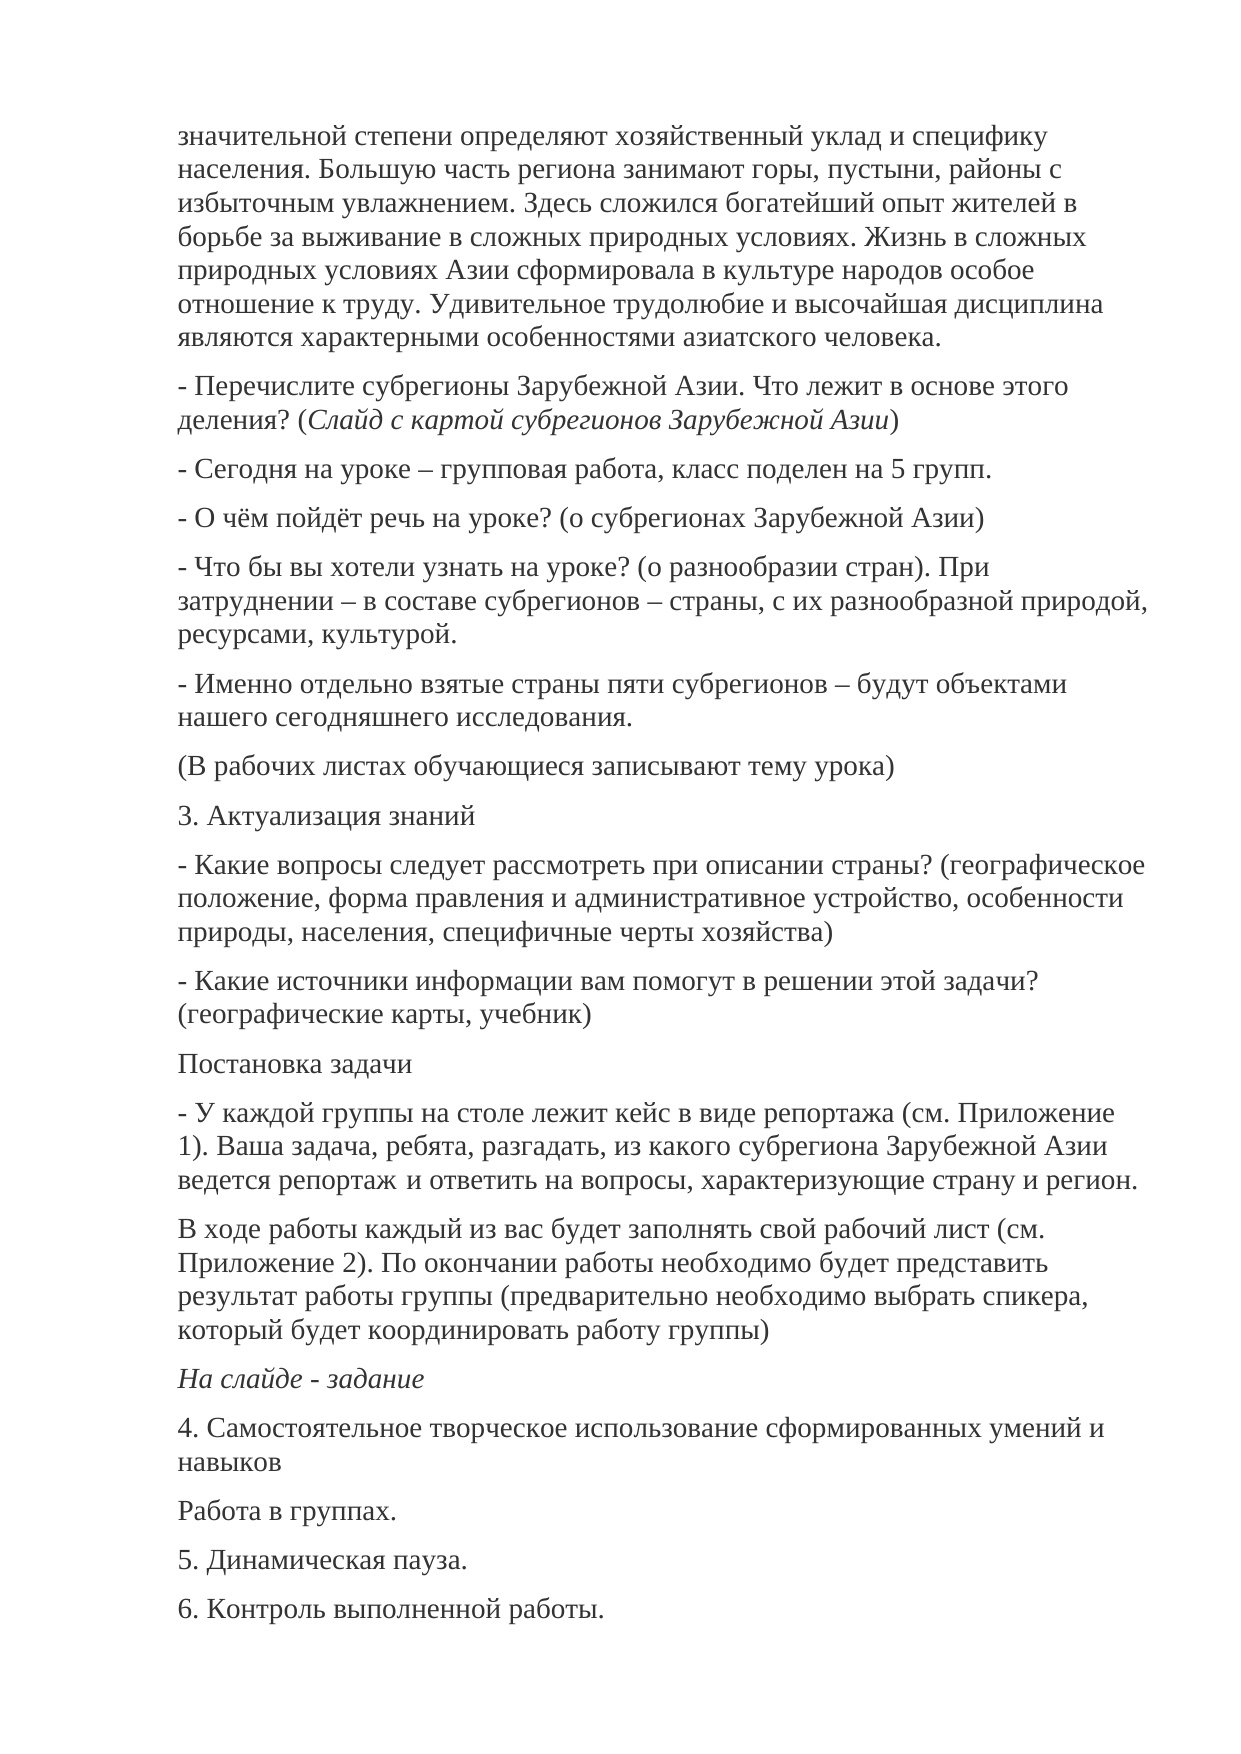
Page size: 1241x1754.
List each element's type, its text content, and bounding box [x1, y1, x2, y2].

text - О чём пойдёт речь на уроке? (о субрегионах Зарубежной Азии) [177, 500, 1152, 534]
text 4. Самостоятельное творческое использование сформированных умений и навыков [177, 1410, 1152, 1477]
text - Какие вопросы следует рассмотреть при описании страны? (географическое положение, форма правления и административное устройство, особенности природы, населения, специфичные черты хозяйства) [177, 847, 1152, 947]
text (В рабочих листах обучающиеся записывают тему урока) [177, 748, 1152, 782]
text В ходе работы каждый из вас будет заполнять свой рабочий лист (см. Приложение 2). По окончании работы необходимо будет представить результат работы группы (предварительно необходимо выбрать спикера, который будет координировать работу группы) [177, 1211, 1152, 1345]
text - Именно отдельно взятые страны пяти субрегионов – будут объектами нашего сегодняшнего исследования. [177, 666, 1152, 733]
text 3. Актуализация знаний [177, 798, 1152, 831]
text - Сегодня на уроке – групповая работа, класс поделен на 5 групп. [177, 451, 1152, 485]
text Работа в группах. [177, 1493, 1152, 1526]
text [177, 118, 1152, 353]
text - Что бы вы хотели узнать на уроке? (о разнообразии стран). При затруднении – в составе субрегионов – страны, с их разнообразной природой, ресурсами, культурой. [177, 549, 1152, 650]
text 5. Динамическая пауза. [177, 1542, 1152, 1576]
text 6. Контроль выполненной работы. [177, 1591, 1152, 1625]
text Постановка задачи [177, 1046, 1152, 1079]
text - Перечислите субрегионы Зарубежной Азии. Что лежит в основе этого деления? (Слайд с картой субрегионов Зарубежной Азии) [177, 368, 1152, 436]
text На слайде - задание [177, 1361, 1152, 1394]
text - Какие источники информации вам помогут в решении этой задачи? (географические карты, учебник) [177, 963, 1152, 1030]
text - У каждой группы на столе лежит кейс в виде репортажа (см. Приложение 1). Ваша задача, ребята, разгадать, из какого субрегиона Зарубежной Азии ведется репортаж и ответить на вопросы, характеризующие страну и регион. [177, 1095, 1152, 1196]
